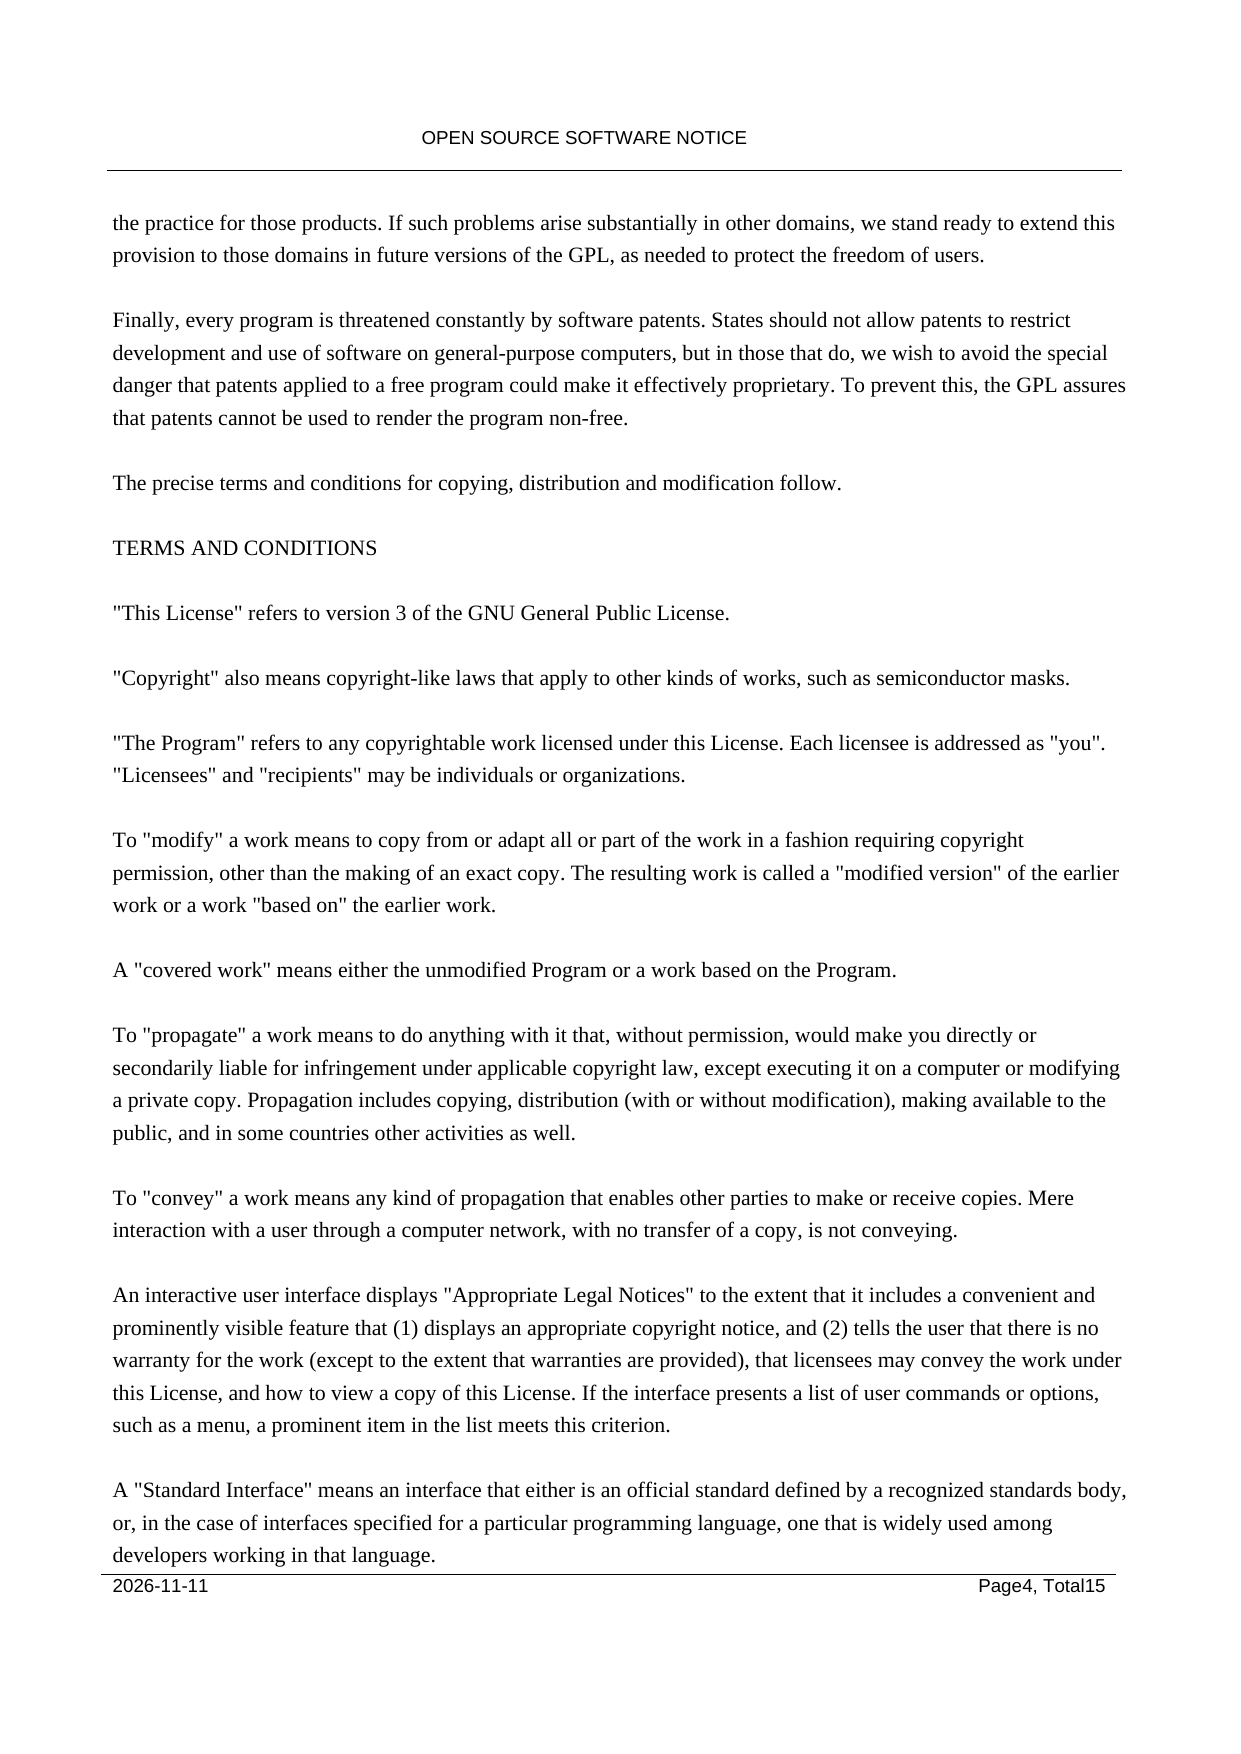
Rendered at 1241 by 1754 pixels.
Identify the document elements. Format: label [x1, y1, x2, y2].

text [112, 206, 1128, 1571]
